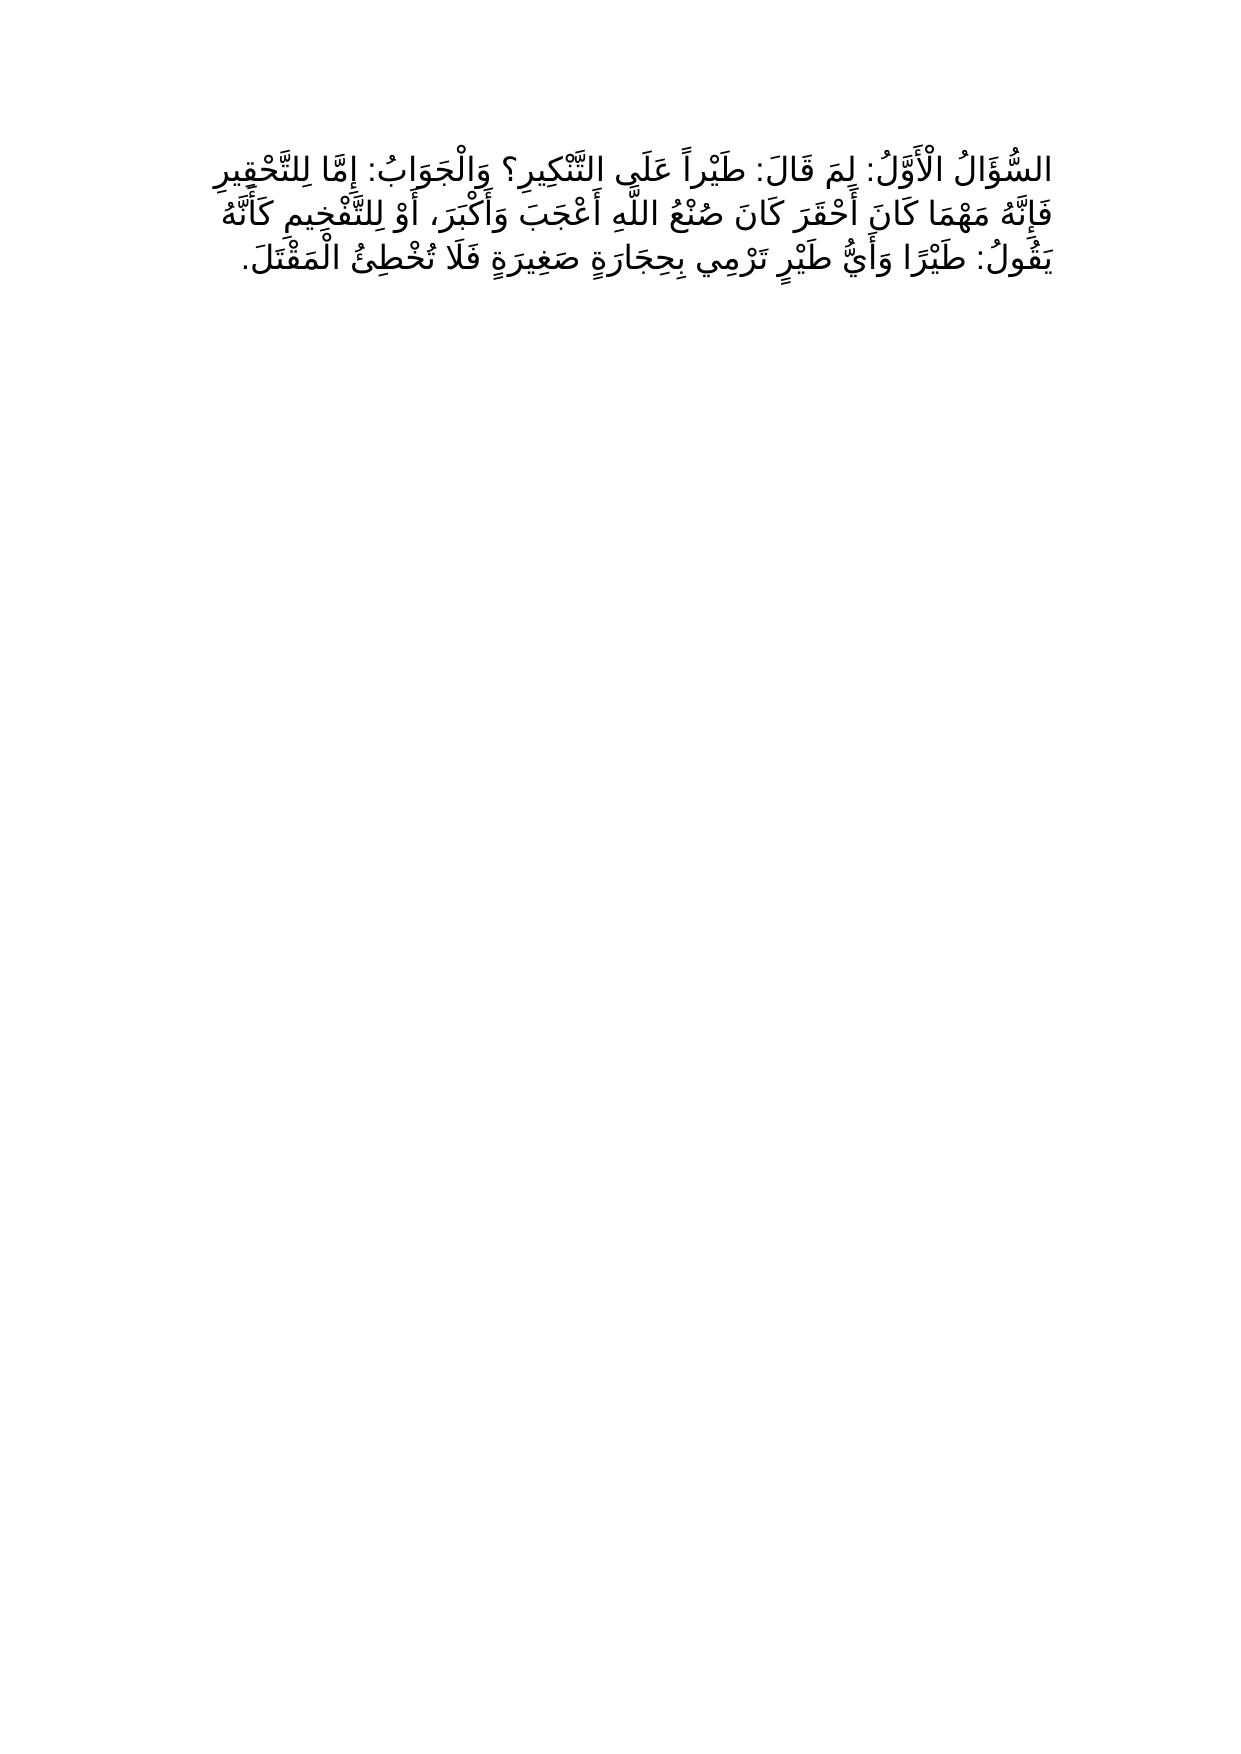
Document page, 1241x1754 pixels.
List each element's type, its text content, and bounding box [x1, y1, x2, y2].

text السُّؤَالُ الْأَوَّلُ: لِمَ قَالَ: طَيْراً عَلَى التَّنْكِيرِ؟ وَالْجَوَابُ: إِمَّا لِلتَّحْقِيرِ فَإِنَّهُ مَهْمَا كَانَ أَحْقَرَ كَانَ صُنْعُ اللَّهِ أَعْجَبَ وَأَكْبَرَ، أَوْ لِلتَّفْخِيمِ كَأَنَّهُ يَقُولُ: طَيْرًا وَأَيُّ طَيْرٍ تَرْمِي بِحِجَارَةٍ صَغِيرَةٍ فَلَا تُخْطِئُ الْمَقْتَلَ. [187, 150, 1053, 277]
